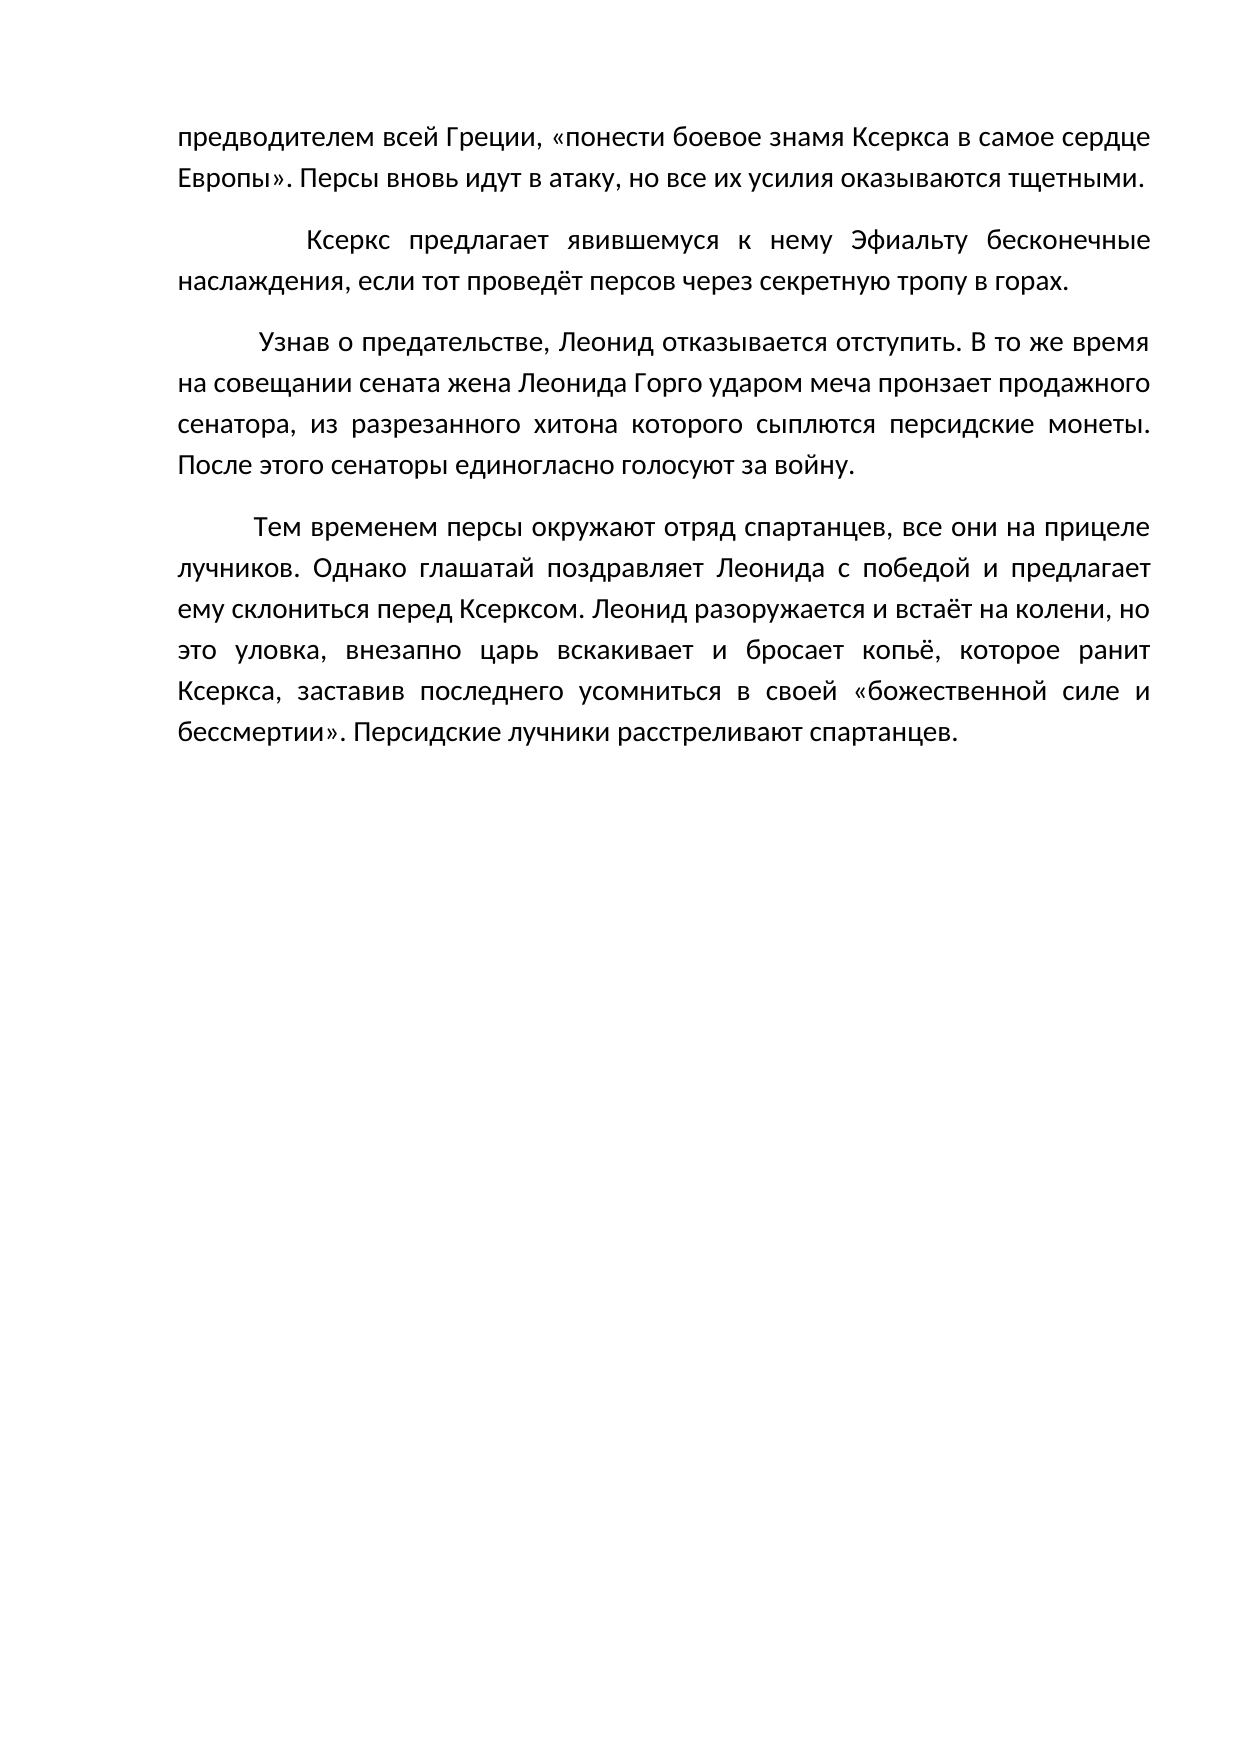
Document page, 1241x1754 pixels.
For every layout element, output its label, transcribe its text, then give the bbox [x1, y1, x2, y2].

text Тем временем персы окружают отряд спартанцев, все они на прицеле лучников. Однако глашатай поздравляет Леонида с победой и предлагает ему склониться перед Ксерксом. Леонид разоружается и встаёт на колени, но это уловка, внезапно царь вскакивает и бросает копьё, которое ранит Ксеркса, заставив последнего усомниться в своей «божественной силе и бессмертии». Персидские лучники расстреливают спартанцев. [177, 508, 1152, 748]
text Узнав о предательстве, Леонид отказывается отступить. В то же время на совещании сената жена Леонида Горго ударом меча пронзает продажного сенатора, из разрезанного хитона которого сыплются персидские монеты. После этого сенаторы единогласно голосуют за войну. [177, 323, 1152, 482]
text Ксеркс предлагает явившемуся к нему Эфиальту бесконечные наслаждения, если тот проведёт персов через секретную тропу в горах. [177, 221, 1152, 297]
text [177, 118, 1152, 195]
